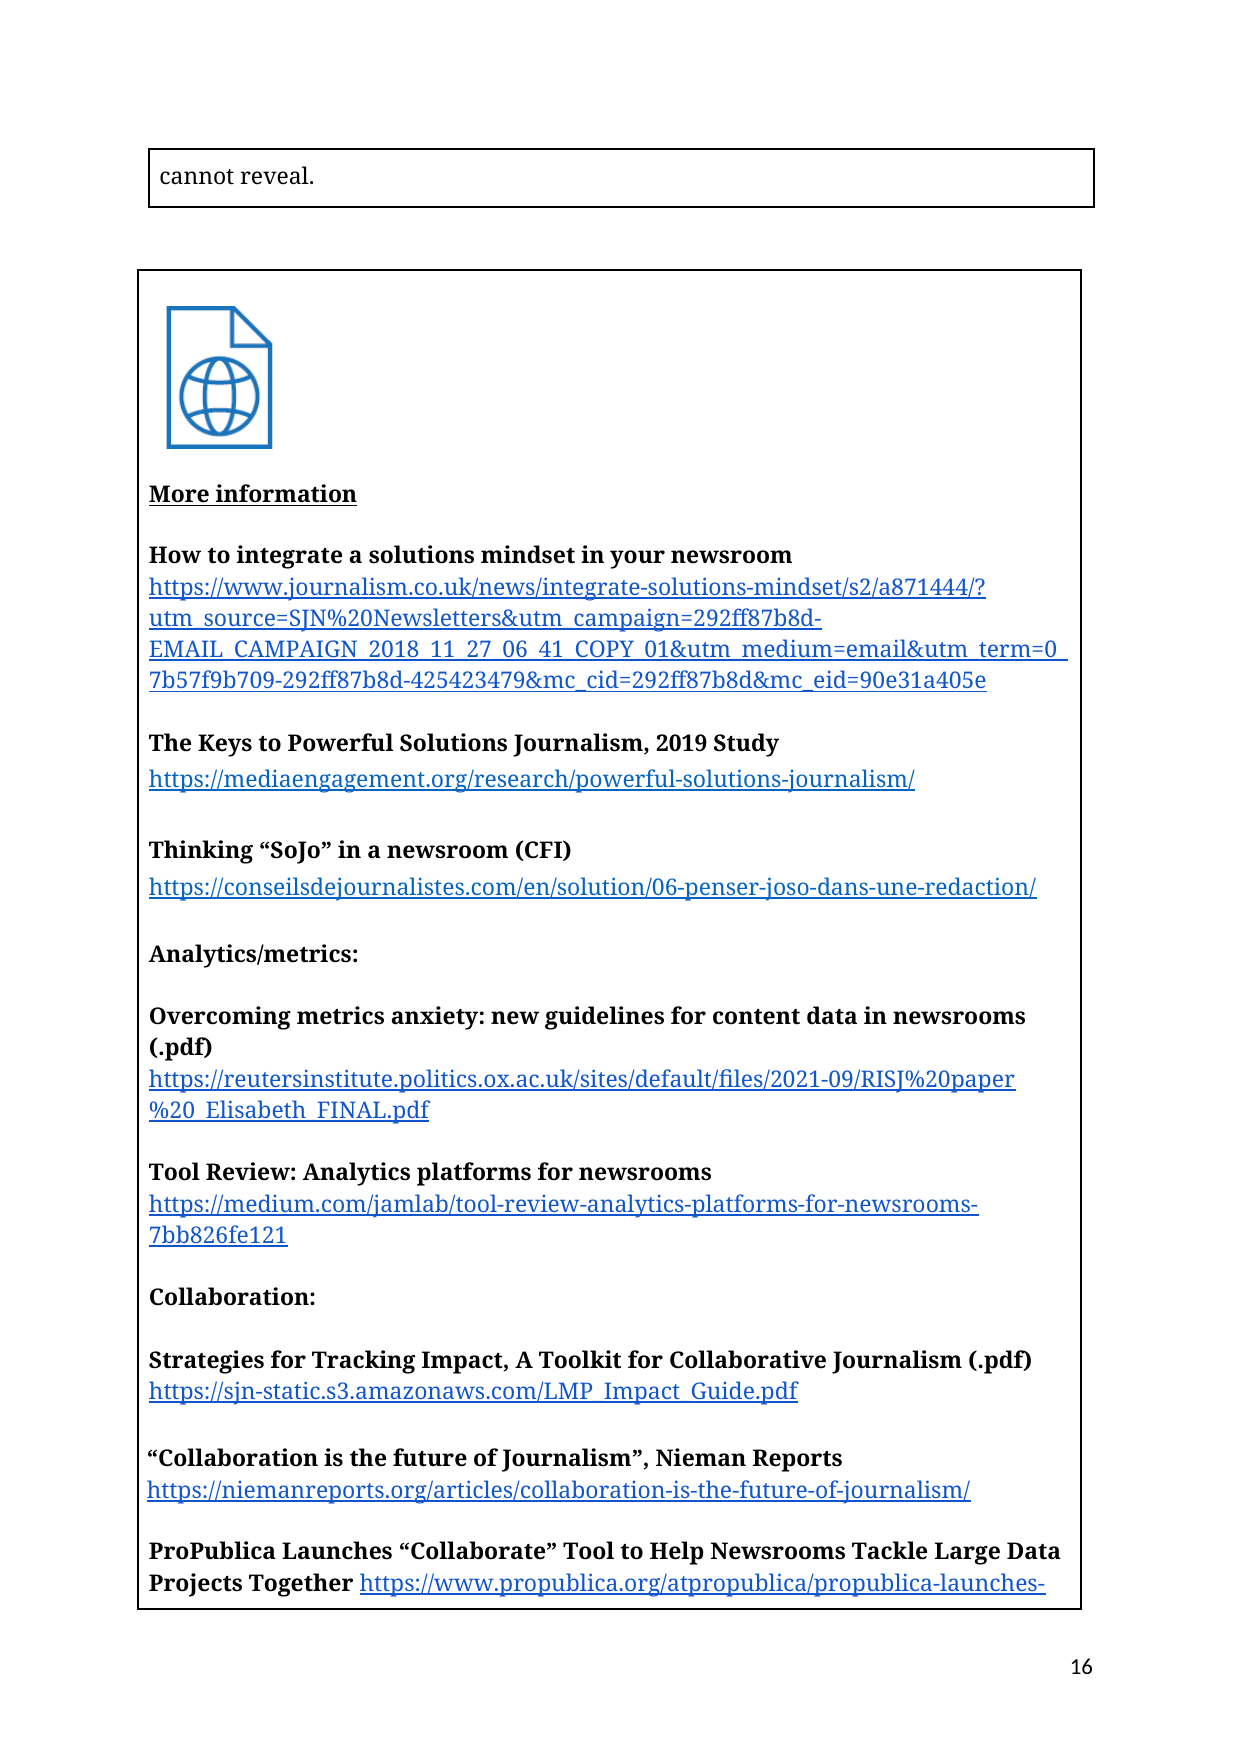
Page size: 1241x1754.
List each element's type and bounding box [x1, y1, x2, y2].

table_header [139, 271, 1080, 1608]
picture [148, 306, 291, 449]
table_header [150, 150, 1093, 206]
